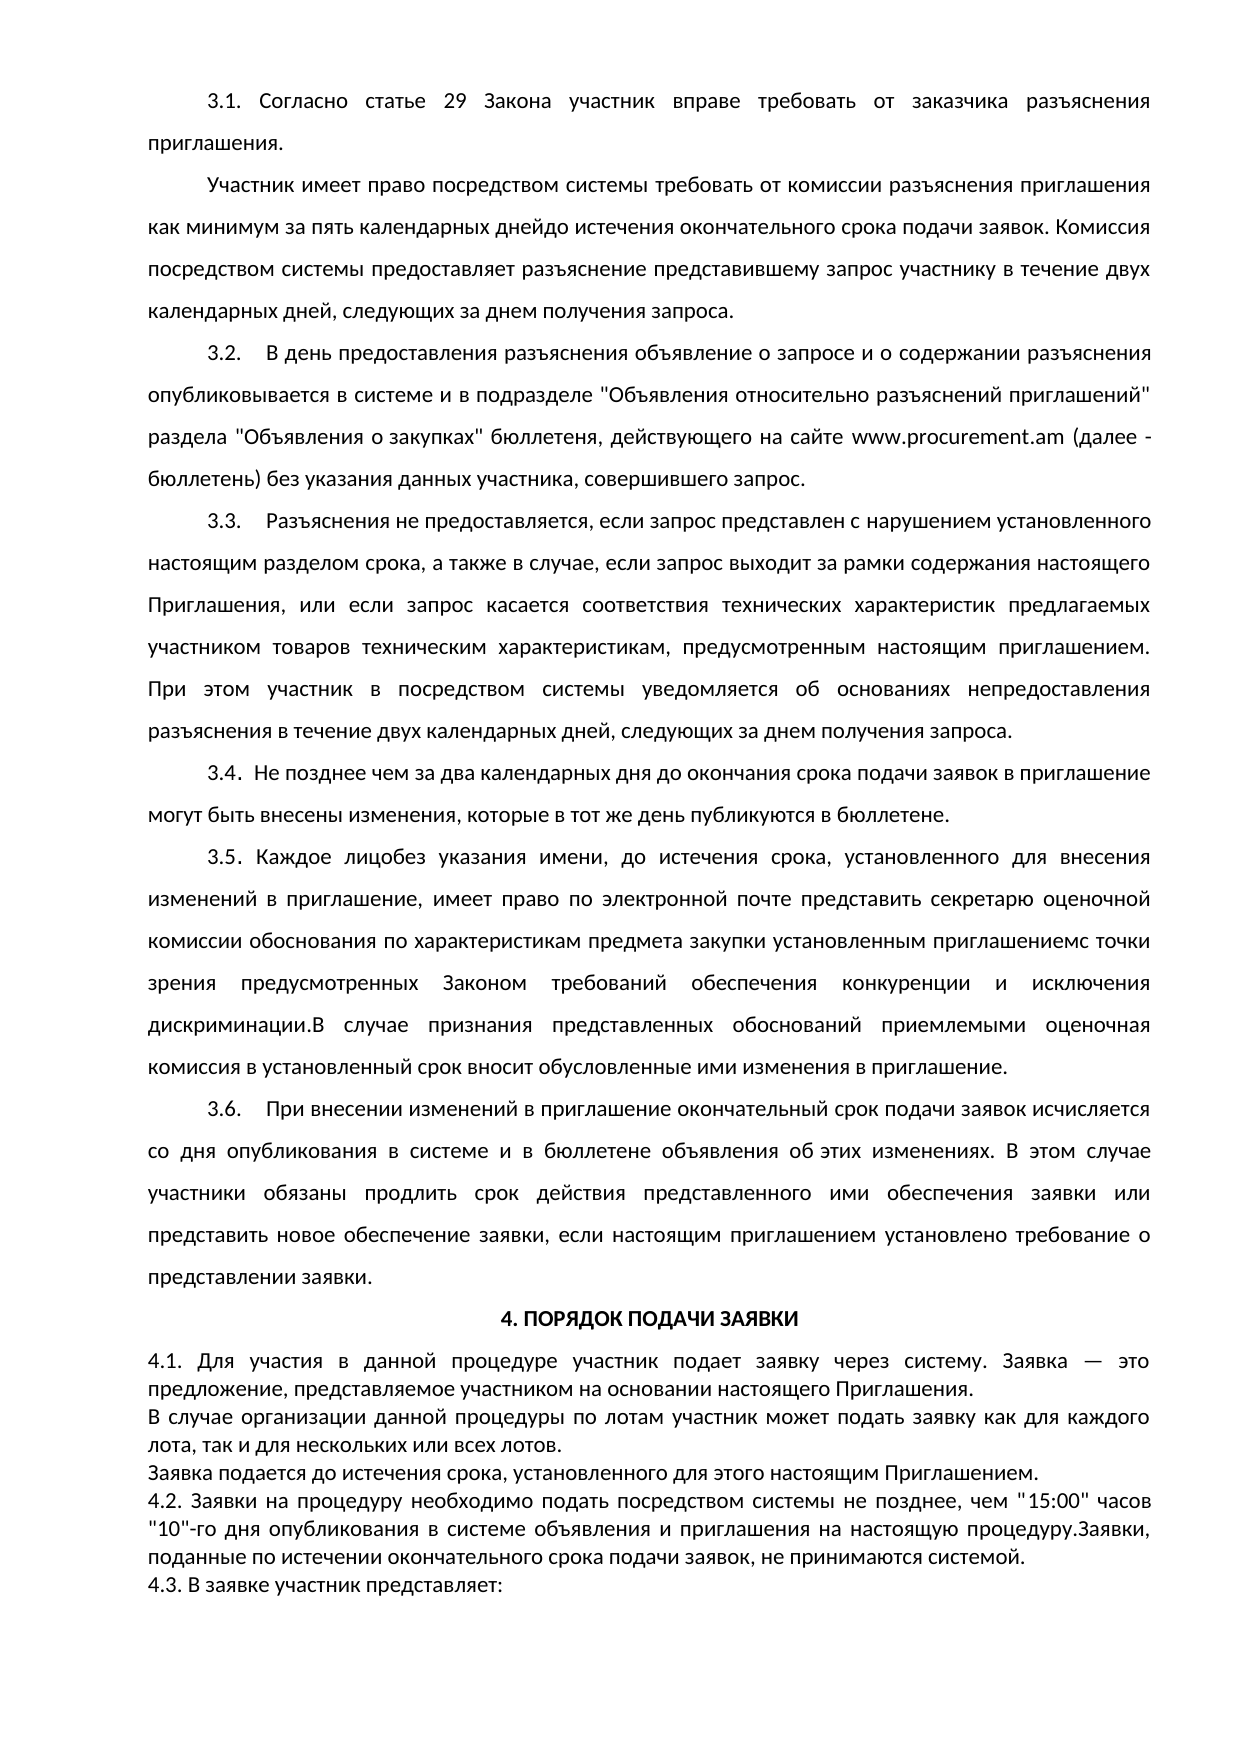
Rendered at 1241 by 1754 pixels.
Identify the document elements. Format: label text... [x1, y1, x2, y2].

text 4.2. Заявки на процедуру необходимо подать посредством системы не позднее, чем "15:00" часов "10"-го дня опубликования в системе объявления и приглашения на настоящую процедуру.Заявки, поданные по истечении окончательного срока подачи заявок, не принимаются системой. [148, 1486, 1152, 1570]
text 3.2. В день предоставления разъяснения объявление о запросе и о содержании разъяснения опубликовывается в системе и в подразделе "Объявления относительно разъяснений приглашений" раздела "Объявления о закупках" бюллетеня, действующего на сайте www.procurement.am (далее - бюллетень) без указания данных участника, совершившего запрос. [148, 338, 1152, 492]
text 4.3. В заявке участник представляет: [148, 1570, 1152, 1598]
text В случае организации данной процедуры по лотам участник может подать заявку как для каждого лота, так и для нескольких или всех лотов. [148, 1402, 1152, 1458]
text Заявка подается до истечения срока, установленного для этого настоящим Приглашением. [148, 1458, 1152, 1486]
text 4. ПОРЯДОК ПОДАЧИ ЗАЯВКИ [148, 1304, 1152, 1332]
text 3.4․ Не позднее чем за два календарных дня до окончания срока подачи заявок в приглашение могут быть внесены изменения, которые в тот же день публикуются в бюллетене. [148, 758, 1152, 828]
text 4.1. Для участия в данной процедуре участник подает заявку через систему. Заявка — это предложение, представляемое участником на основании настоящего Приглашения. [148, 1346, 1152, 1402]
text 3.5․ Каждое лицобез указания имени, до истечения срока, установленного для внесения изменений в приглашение, имеет право по электронной почте представить секретарю оценочной комиссии обоснования по характеристикам предмета закупки установленным приглашениемс точки зрения предусмотренных Законом требований обеспечения конкуренции и исключения дискриминации.В случае признания представленных обоснований приемлемыми оценочная комиссия в установленный срок вносит обусловленные ими изменения в приглашение. [148, 842, 1152, 1080]
text 3.6. При внесении изменений в приглашение окончательный срок подачи заявок исчисляется со дня опубликования в системе и в бюллетене объявления об этих изменениях. В этом случае участники обязаны продлить срок действия представленного ими обеспечения заявки или представить новое обеспечение заявки, если настоящим приглашением установлено требование о представлении заявки. [148, 1094, 1152, 1290]
text 3.3. Разъяснения не предоставляется, если запрос представлен с нарушением установленного настоящим разделом срока, а также в случае, если запрос выходит за рамки содержания настоящего Приглашения, или если запрос касается соответствия технических характеристик предлагаемых участником товаров техническим характеристикам, предусмотренным настоящим приглашением. При этом участник в посредством системы уведомляется об основаниях непредоставления разъяснения в течение двух календарных дней, следующих за днем получения запроса. [148, 506, 1152, 744]
text 3.1. Согласно статье 29 Закона участник вправе требовать от заказчика разъяснения приглашения. [148, 86, 1152, 156]
text Участник имеет право посредством системы требовать от комиссии разъяснения приглашения как минимум за пять календарных днейдо истечения окончательного срока подачи заявок. Комиссия посредством системы предоставляет разъяснение представившему запрос участнику в течение двух календарных дней, следующих за днем получения запроса. [148, 170, 1152, 324]
